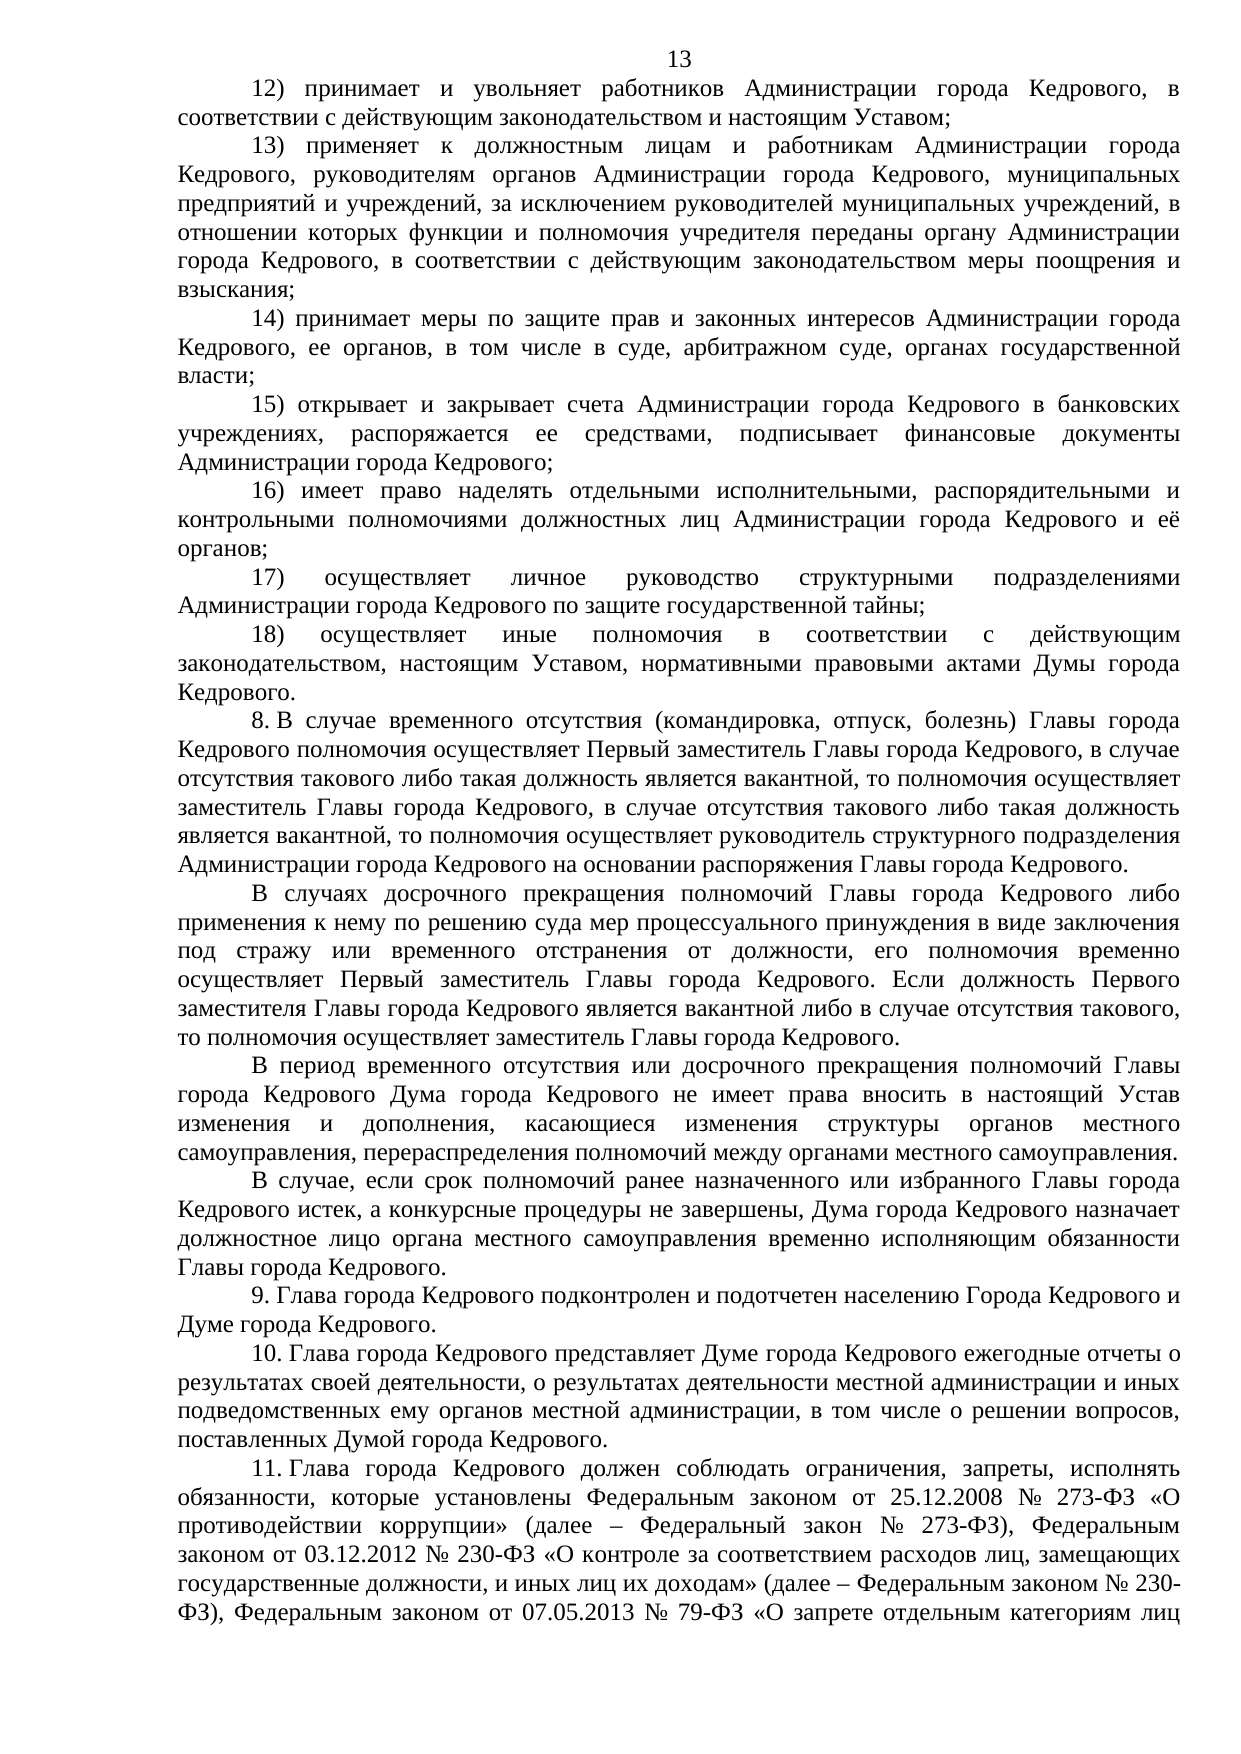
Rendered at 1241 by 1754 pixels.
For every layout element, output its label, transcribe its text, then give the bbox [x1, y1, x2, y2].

text 15) открывает и закрывает счета Администрации города Кедрового в банковских учреждениях, распоряжается ее средствами, подписывает финансовые документы Администрации города Кедрового; [177, 389, 1181, 476]
text 16) имеет право наделять отдельными исполнительными, распорядительными и контрольными полномочиями должностных лиц Администрации города Кедрового и её органов; [177, 476, 1181, 562]
text 13) применяет к должностным лицам и работникам Администрации города Кедрового, руководителям органов Администрации города Кедрового, муниципальных предприятий и учреждений, за исключением руководителей муниципальных учреждений, в отношении которых функции и полномочия учредителя переданы органу Администрации города Кедрового, в соответствии с действующим законодательством меры поощрения и взыскания; [177, 131, 1181, 303]
text В случае, если срок полномочий ранее назначенного или избранного Главы города Кедрового истек, а конкурсные процедуры не завершены, Дума города Кедрового назначает должностное лицо органа местного самоуправления временно исполняющим обязанности Главы города Кедрового. [177, 1166, 1181, 1281]
text 8. В случае временного отсутствия (командировка, отпуск, болезнь) Главы города Кедрового полномочия осуществляет Первый заместитель Главы города Кедрового, в случае отсутствия такового либо такая должность является вакантной, то полномочия осуществляет заместитель Главы города Кедрового, в случае отсутствия такового либо такая должность является вакантной, то полномочия осуществляет руководитель структурного подразделения Администрации города Кедрового на основании распоряжения Главы города Кедрового. [177, 706, 1181, 878]
text 10. Глава города Кедрового представляет Думе города Кедрового ежегодные отчеты о результатах своей деятельности, о результатах деятельности местной администрации и иных подведомственных ему органов местной администрации, в том числе о решении вопросов, поставленных Думой города Кедрового. [177, 1338, 1181, 1453]
text 9. Глава города Кедрового подконтролен и подотчетен населению Города Кедрового и Думе города Кедрового. [177, 1281, 1181, 1338]
text 17) осуществляет личное руководство структурными подразделениями Администрации города Кедрового по защите государственной тайны; [177, 562, 1181, 619]
text 12) принимает и увольняет работников Администрации города Кедрового, в соответствии с действующим законодательством и настоящим Уставом; [177, 73, 1181, 131]
text 14) принимает меры по защите прав и законных интересов Администрации города Кедрового, ее органов, в том числе в суде, арбитражном суде, органах государственной власти; [177, 303, 1181, 389]
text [177, 1453, 1181, 1626]
text В случаях досрочного прекращения полномочий Главы города Кедрового либо применения к нему по решению суда мер процессуального принуждения в виде заключения под стражу или временного отстранения от должности, его полномочия временно осуществляет Первый заместитель Главы города Кедрового. Если должность Первого заместителя Главы города Кедрового является вакантной либо в случае отсутствия такового, то полномочия осуществляет заместитель Главы города Кедрового. [177, 878, 1181, 1051]
text В период временного отсутствия или досрочного прекращения полномочий Главы города Кедрового Дума города Кедрового не имеет права вносить в настоящий Устав изменения и дополнения, касающиеся изменения структуры органов местного самоуправления, перераспределения полномочий между органами местного самоуправления. [177, 1051, 1181, 1166]
text 18) осуществляет иные полномочия в соответствии с действующим законодательством, настоящим Уставом, нормативными правовыми актами Думы города Кедрового. [177, 619, 1181, 706]
